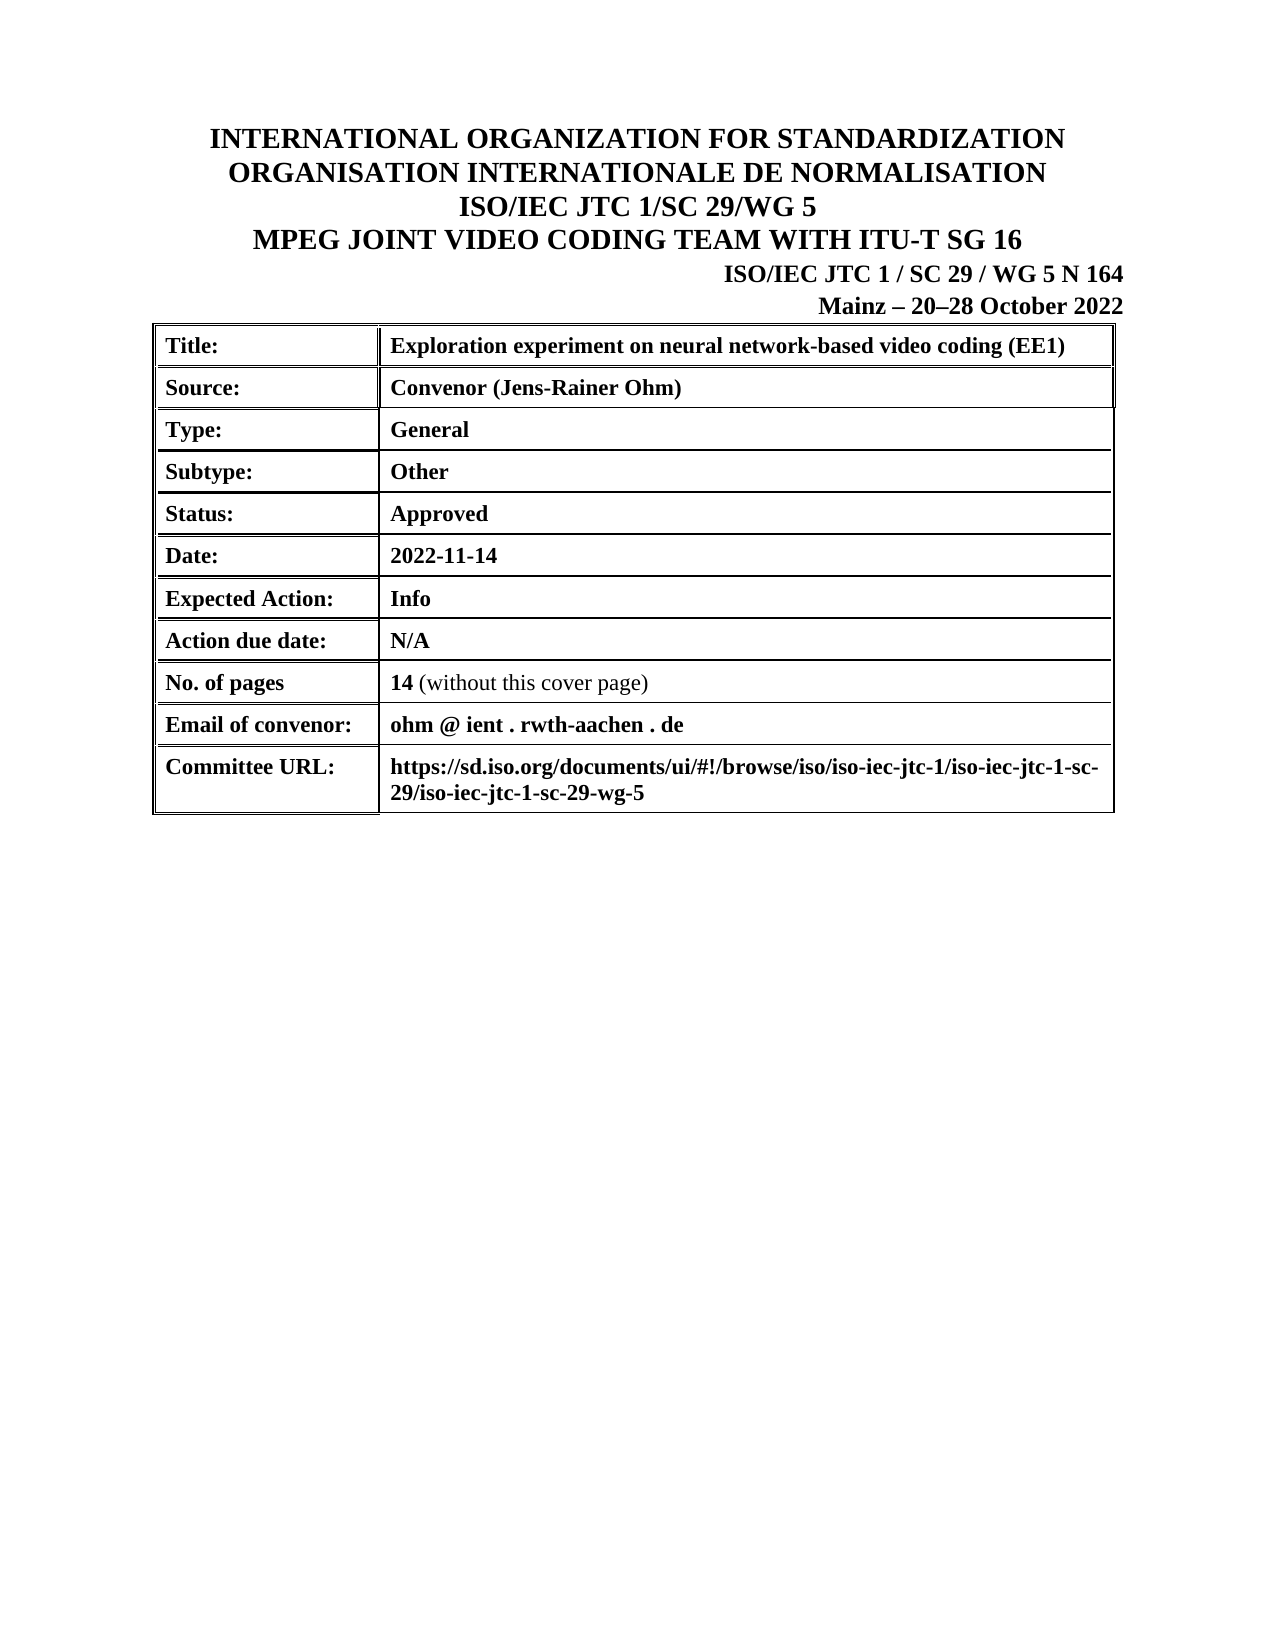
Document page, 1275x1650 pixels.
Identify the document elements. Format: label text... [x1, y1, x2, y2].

table_header INTERNATIONAL ORGANIZATION FOR STANDARDIZATION ORGANISATION INTERNATIONALE DE NORMALISATION ISO/IEC JTC 1/SC 29/WG 5 MPEG JOINT VIDEO CODING TEAM WITH ITU-T SG 16 [150, 120, 1125, 257]
table_cell [150, 321, 1125, 843]
table_cell ISO/IEC JTC 1 / SC 29 / WG 5 N 164 [150, 257, 1125, 289]
table_cell Mainz – 20–28 October 2022 [150, 289, 1125, 321]
